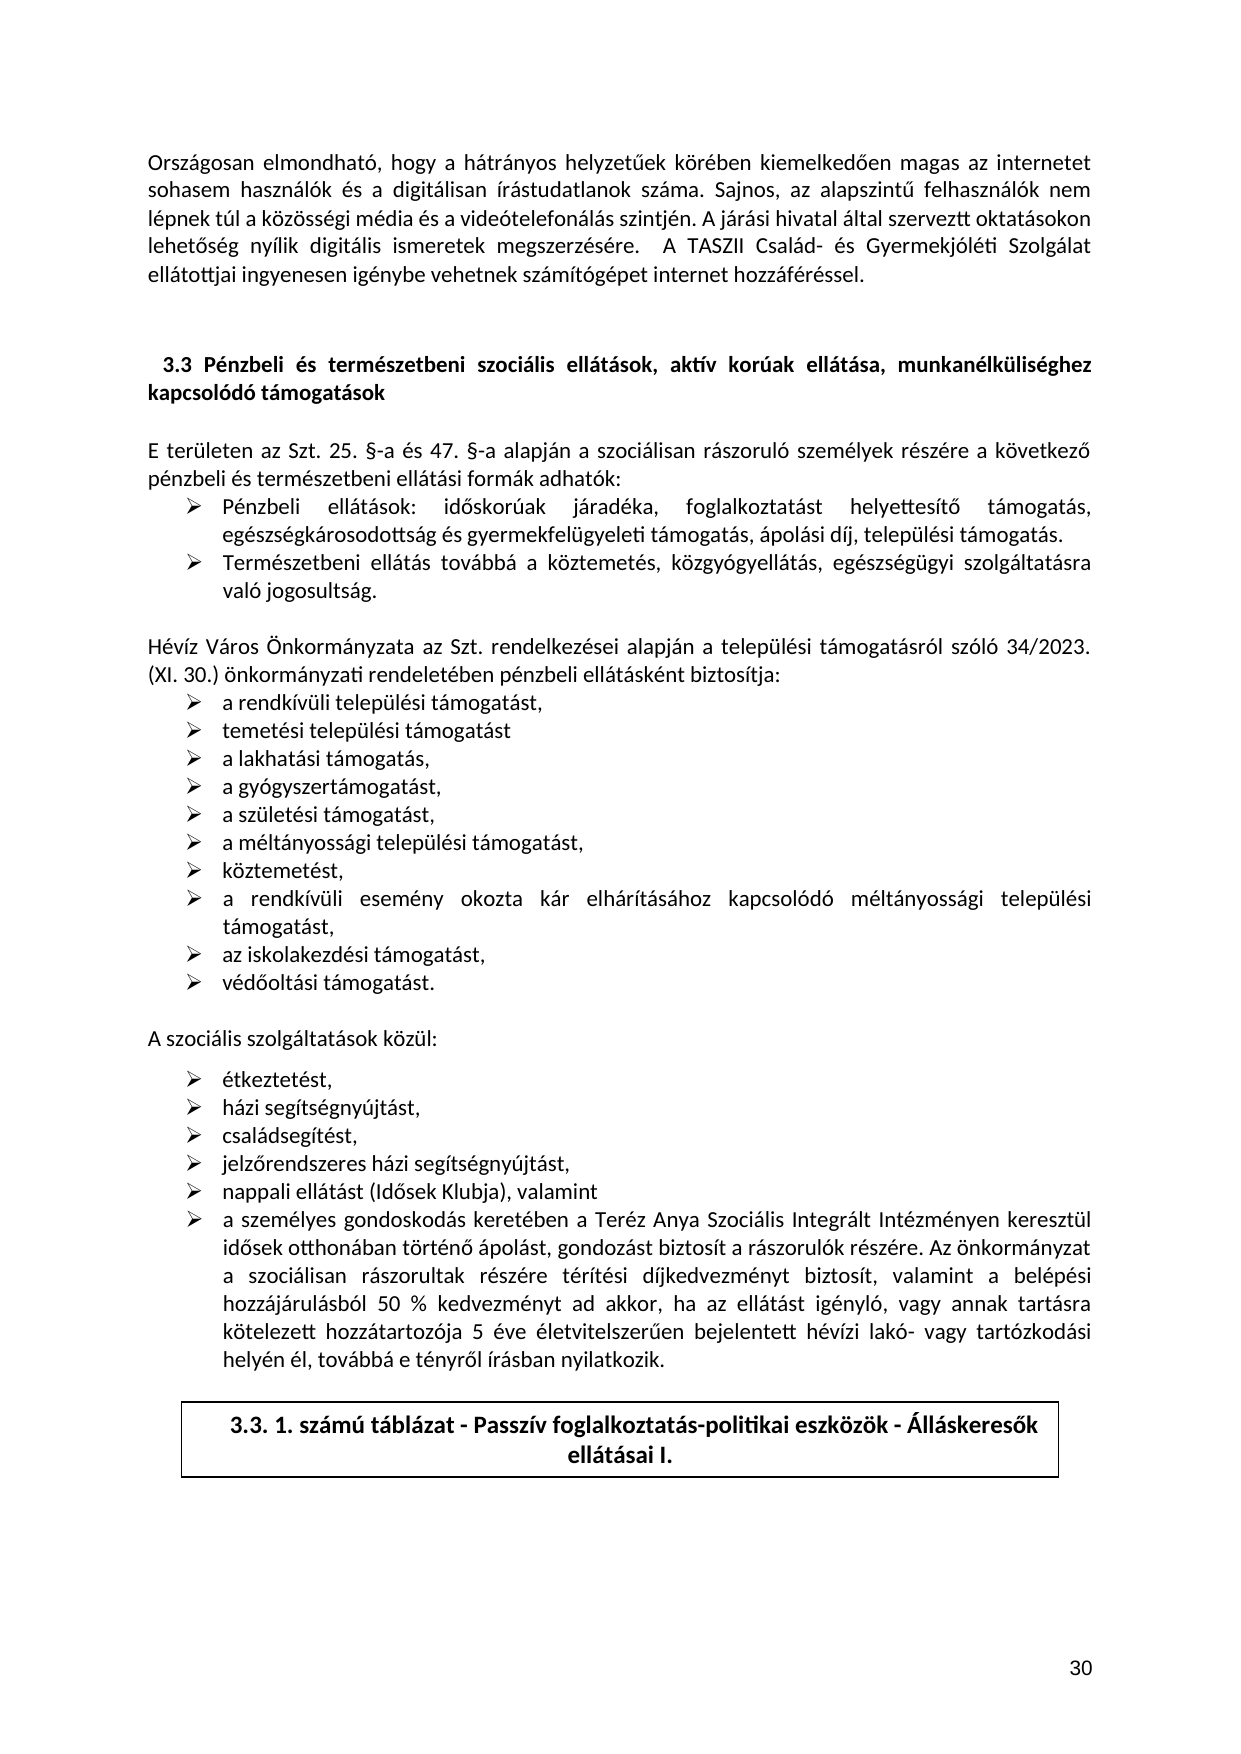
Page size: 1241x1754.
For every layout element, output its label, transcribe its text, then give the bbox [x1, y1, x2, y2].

list védőoltási támogatást. [185, 968, 1093, 997]
list családsegítést, [185, 1121, 1093, 1149]
table_header 3.3. 1. számú táblázat - Passzív foglalkoztatás-politikai eszközök - Álláskeresők ellátásai I. [182, 1403, 1058, 1476]
text A szociális szolgáltatások közül: [148, 1024, 1093, 1053]
list étkeztetést, [185, 1065, 1093, 1093]
list a rendkívüli esemény okozta kár elhárításához kapcsolódó méltányossági települési támogatást, [185, 884, 1093, 941]
list a gyógyszertámogatást, [185, 772, 1093, 800]
text E területen az Szt. 25. §-a és 47. §-a alapján a szociálisan rászoruló személyek részére a következő pénzbeli és természetbeni ellátási formák adhatók: [148, 436, 1093, 492]
list Pénzbeli ellátások: időskorúak járadéka, foglalkoztatást helyettesítő támogatás, egészségkárosodottság és gyermekfelügyeleti támogatás, ápolási díj, települési támogatás. [185, 492, 1093, 548]
list az iskolakezdési támogatást, [185, 941, 1093, 968]
list temetési települési támogatást [185, 716, 1093, 744]
list a lakhatási támogatás, [185, 744, 1093, 772]
list házi segítségnyújtást, [185, 1093, 1093, 1121]
list nappali ellátást (Idősek Klubja), valamint [185, 1177, 1093, 1205]
text Hévíz Város Önkormányzata az Szt. rendelkezései alapján a települési támogatásról szóló 34/2023. (XI. 30.) önkormányzati rendeletében pénzbeli ellátásként biztosítja: [148, 632, 1093, 688]
list Természetbeni ellátás továbbá a köztemetés, közgyógyellátás, egészségügyi szolgáltatásra való jogosultság. [185, 548, 1093, 604]
list a születési támogatást, [185, 800, 1093, 828]
text 3.3 Pénzbeli és természetbeni szociális ellátások, aktív korúak ellátása, munkanélküliséghez kapcsolódó támogatások [148, 350, 1093, 406]
list jelzőrendszeres házi segítségnyújtást, [185, 1149, 1093, 1177]
list köztemetést, [185, 856, 1093, 884]
text Országosan elmondható, hogy a hátrányos helyzetűek körében kiemelkedően magas az internetet sohasem használók és a digitálisan írástudatlanok száma. Sajnos, az alapszintű felhasználók nem lépnek túl a közösségi média és a videótelefonálás szintjén. A járási hivatal által szerveztt oktatásokon lehetőség nyílik digitális ismeretek megszerzésére. A TASZII Család- és Gyermekjóléti Szolgálat ellátottjai ingyenesen igénybe vehetnek számítógépet internet hozzáféréssel. [148, 148, 1093, 288]
list a személyes gondoskodás keretében a Teréz Anya Szociális Integrált Intézményen keresztül idősek otthonában történő ápolást, gondozást biztosít a rászorulók részére. Az önkormányzat a szociálisan rászorultak részére térítési díjkedvezményt biztosít, valamint a belépési hozzájárulásból 50 % kedvezményt ad akkor, ha az ellátást igényló, vagy annak tartásra kötelezett hozzátartozója 5 éve életvitelszerűen bejelentett hévízi lakó- vagy tartózkodási helyén él, továbbá e tényről írásban nyilatkozik. [185, 1205, 1093, 1373]
list a rendkívüli települési támogatást, [185, 688, 1093, 716]
list a méltányossági települési támogatást, [185, 828, 1093, 856]
